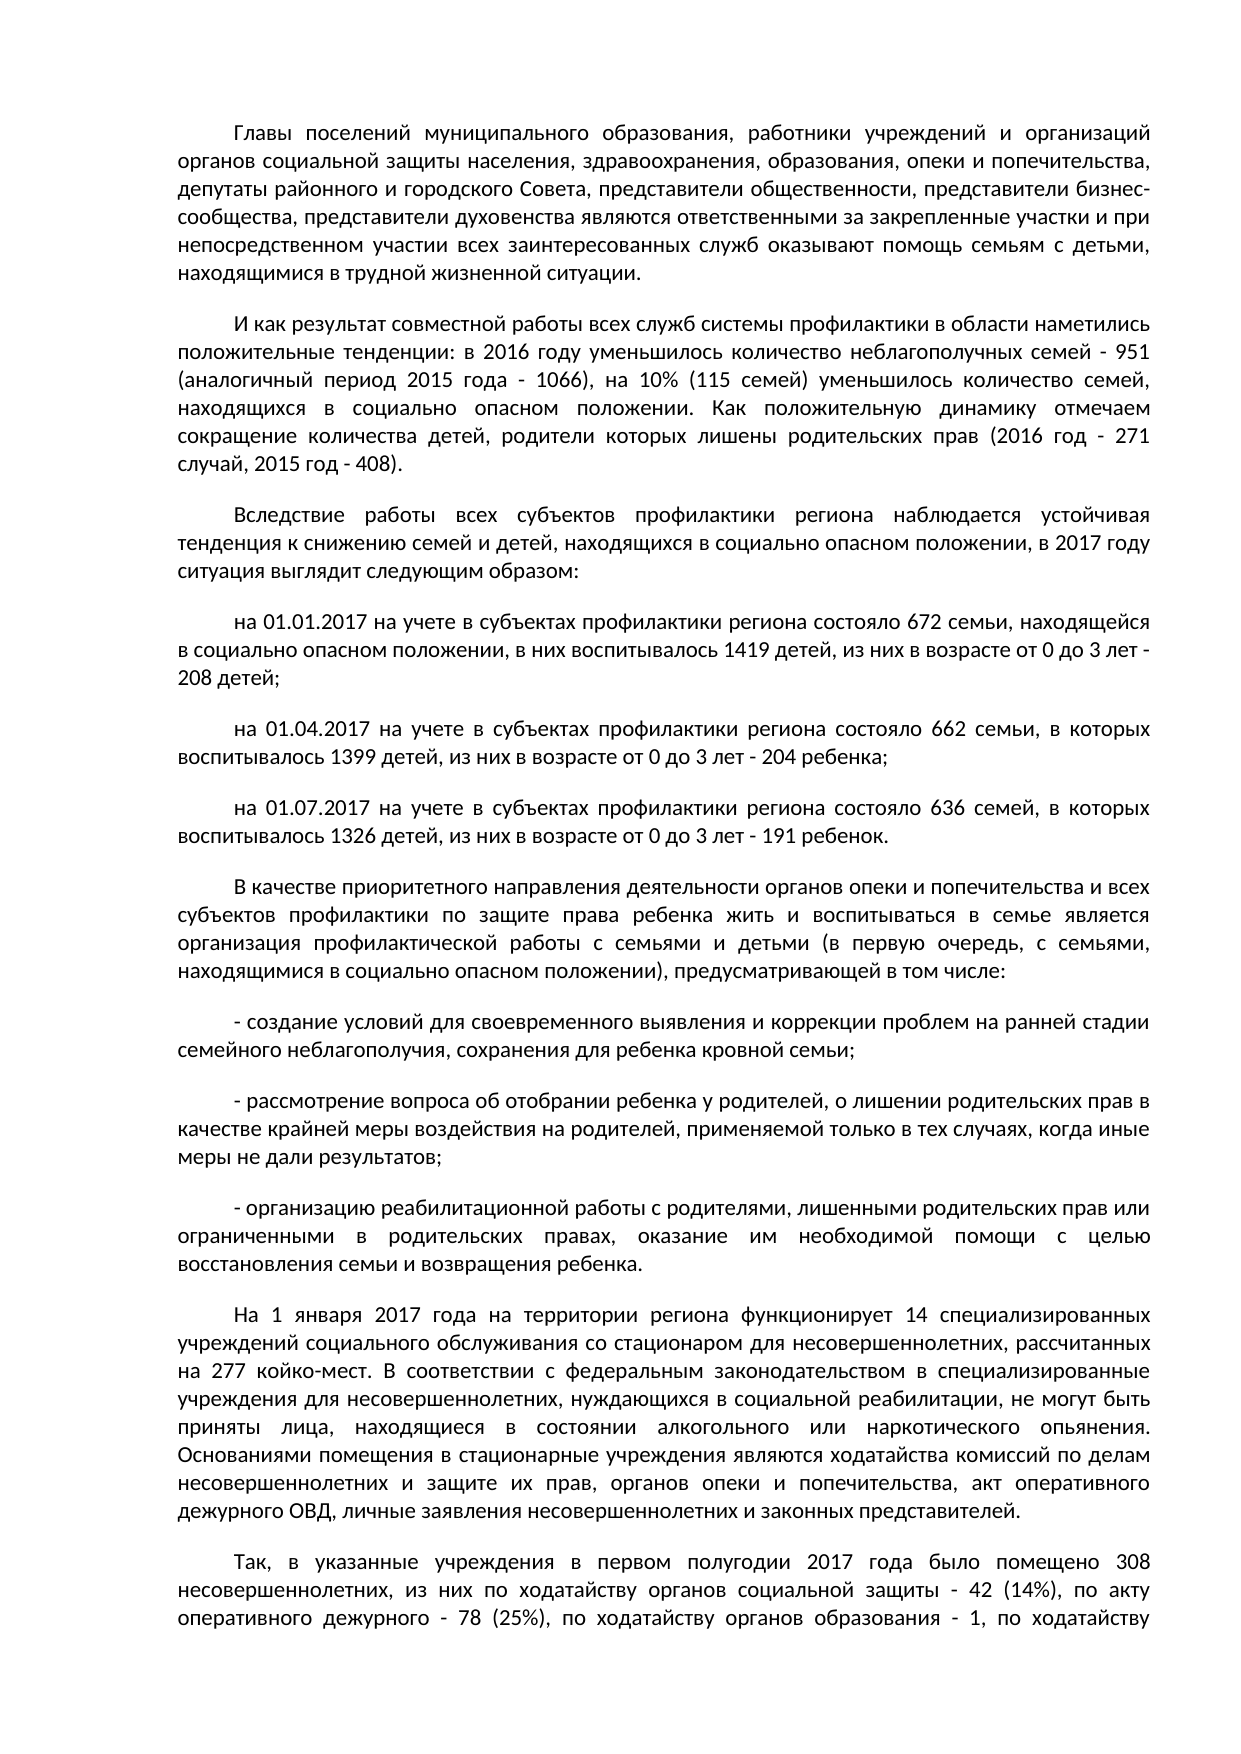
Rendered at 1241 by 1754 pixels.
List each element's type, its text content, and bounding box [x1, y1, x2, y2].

text И как результат совместной работы всех служб системы профилактики в области наметились положительные тенденции: в 2016 году уменьшилось количество неблагополучных семей - 951 (аналогичный период 2015 года - 1066), на 10% (115 семей) уменьшилось количество семей, находящихся в социально опасном положении. Как положительную динамику отмечаем сокращение количества детей, родители которых лишены родительских прав (2016 год - 271 случай, 2015 год - 408). [177, 309, 1152, 477]
text Вследствие работы всех субъектов профилактики региона наблюдается устойчивая тенденция к снижению семей и детей, находящихся в социально опасном положении, в 2017 году ситуация выглядит следующим образом: [177, 500, 1152, 584]
text Главы поселений муниципального образования, работники учреждений и организаций органов социальной защиты населения, здравоохранения, образования, опеки и попечительства, депутаты районного и городского Совета, представители общественности, представители бизнес-сообщества, представители духовенства являются ответственными за закрепленные участки и при непосредственном участии всех заинтересованных служб оказывают помощь семьям с детьми, находящимися в трудной жизненной ситуации. [177, 118, 1152, 286]
text на 01.04.2017 на учете в субъектах профилактики региона состояло 662 семьи, в которых воспитывалось 1399 детей, из них в возрасте от 0 до 3 лет - 204 ребенка; [177, 714, 1152, 770]
text На 1 января 2017 года на территории региона функционирует 14 специализированных учреждений социального обслуживания со стационаром для несовершеннолетних, рассчитанных на 277 койко-мест. В соответствии с федеральным законодательством в специализированные учреждения для несовершеннолетних, нуждающихся в социальной реабилитации, не могут быть приняты лица, находящиеся в состоянии алкогольного или наркотического опьянения. Основаниями помещения в стационарные учреждения являются ходатайства комиссий по делам несовершеннолетних и защите их прав, органов опеки и попечительства, акт оперативного дежурного ОВД, личные заявления несовершеннолетних и законных представителей. [177, 1300, 1152, 1524]
text В качестве приоритетного направления деятельности органов опеки и попечительства и всех субъектов профилактики по защите права ребенка жить и воспитываться в семье является организация профилактической работы с семьями и детьми (в первую очередь, с семьями, находящимися в социально опасном положении), предусматривающей в том числе: [177, 872, 1152, 984]
text - создание условий для своевременного выявления и коррекции проблем на ранней стадии семейного неблагополучия, сохранения для ребенка кровной семьи; [177, 1007, 1152, 1063]
text - организацию реабилитационной работы с родителями, лишенными родительских прав или ограниченными в родительских правах, оказание им необходимой помощи с целью восстановления семьи и возвращения ребенка. [177, 1193, 1152, 1277]
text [177, 1547, 1152, 1631]
text на 01.07.2017 на учете в субъектах профилактики региона состояло 636 семей, в которых воспитывалось 1326 детей, из них в возрасте от 0 до 3 лет - 191 ребенок. [177, 793, 1152, 849]
text на 01.01.2017 на учете в субъектах профилактики региона состояло 672 семьи, находящейся в социально опасном положении, в них воспитывалось 1419 детей, из них в возрасте от 0 до 3 лет - 208 детей; [177, 607, 1152, 691]
text - рассмотрение вопроса об отобрании ребенка у родителей, о лишении родительских прав в качестве крайней меры воздействия на родителей, применяемой только в тех случаях, когда иные меры не дали результатов; [177, 1086, 1152, 1170]
